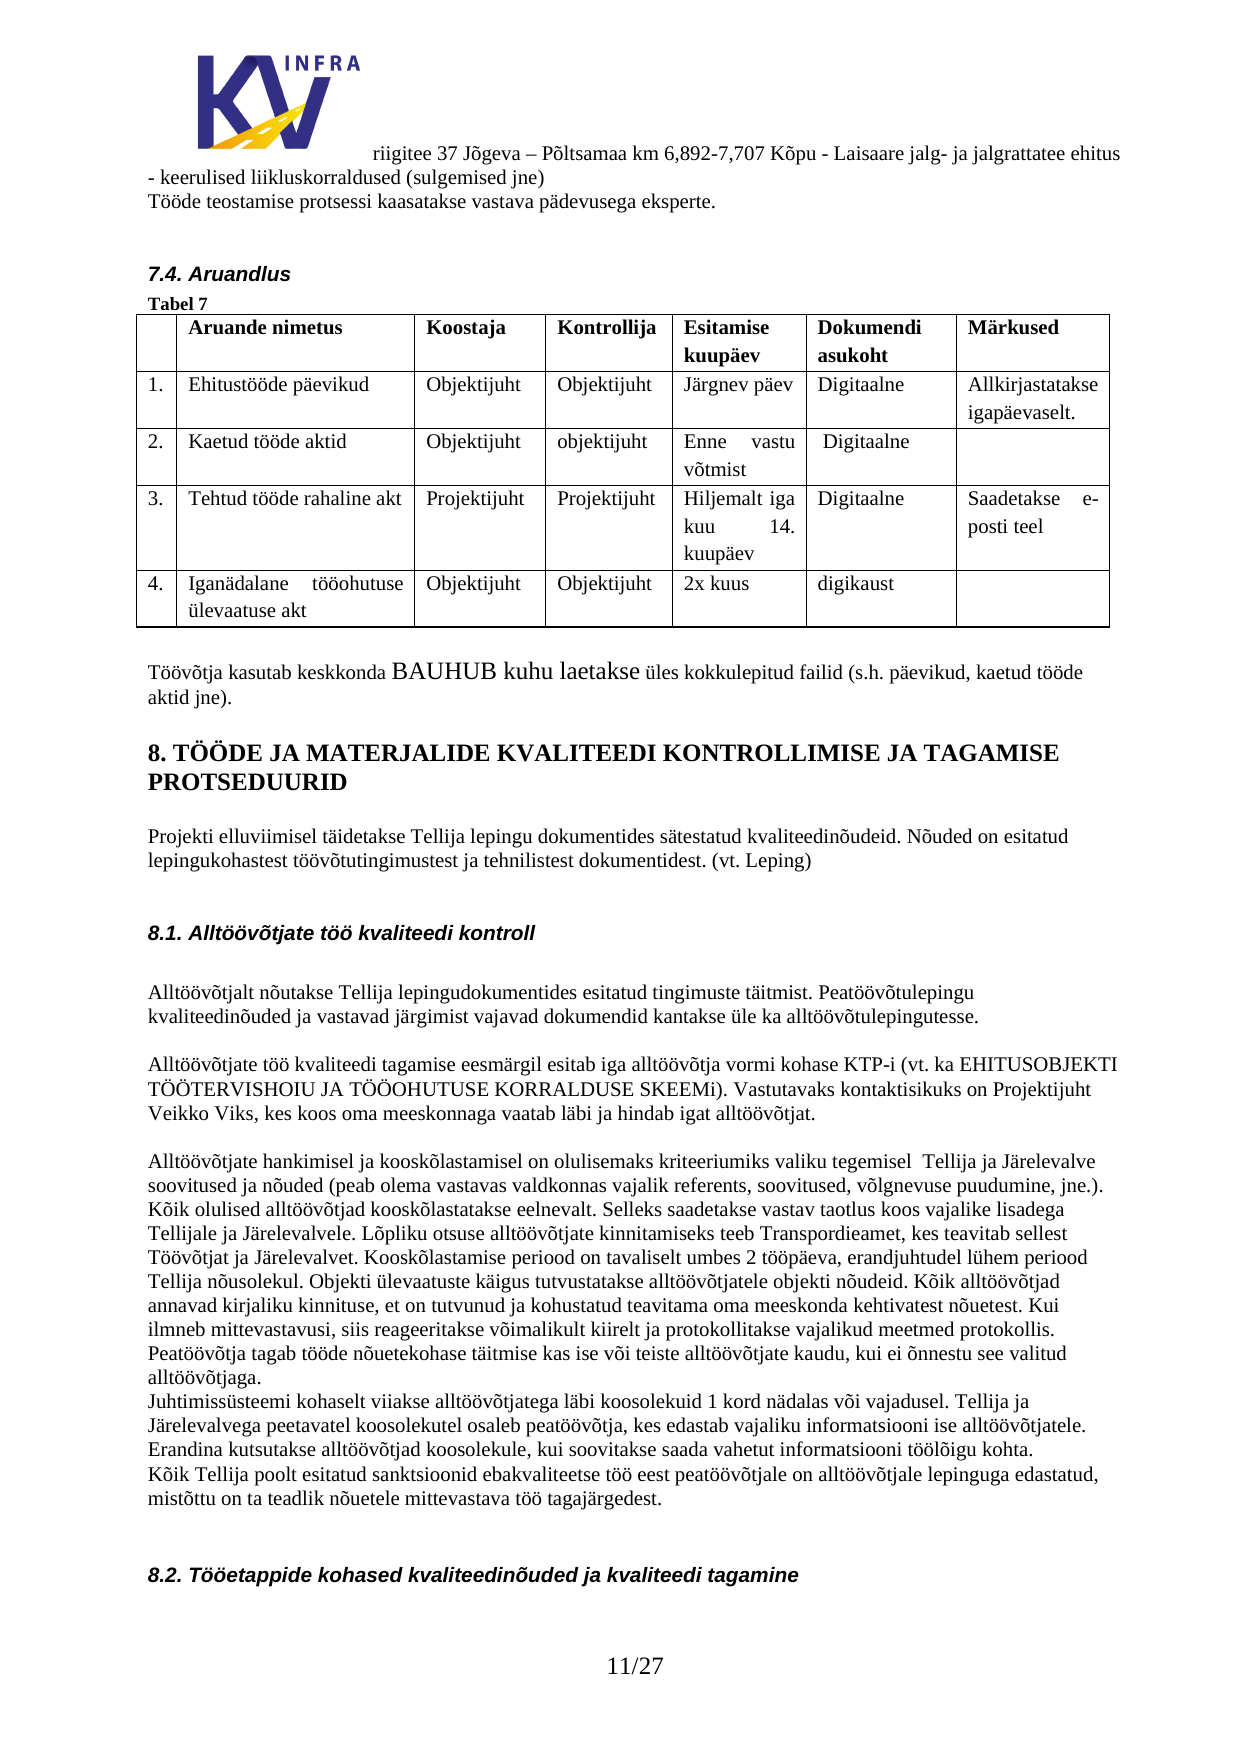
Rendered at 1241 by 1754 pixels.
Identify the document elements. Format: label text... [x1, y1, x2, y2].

table_cell 4. [137, 571, 176, 626]
table_cell 2. [137, 429, 176, 485]
text Projekti elluviimisel täidetakse Tellija lepingu dokumentides sätestatud kvaliteedinõudeid. Nõuded on esitatud lepingukohastest töövõtutingimustest ja tehnilistest dokumentidest. (vt. Leping) [148, 824, 1122, 872]
table_cell 1. [137, 372, 176, 428]
table_cell Projektijuht [546, 486, 672, 569]
table_cell Saadetakse e-posti teel [957, 486, 1109, 569]
table_cell Digitaalne [807, 486, 956, 569]
table_cell Objektijuht [415, 429, 545, 485]
text Alltöövõtjalt nõutakse Tellija lepingudokumentides esitatud tingimuste täitmist. Peatöövõtulepingu kvaliteedinõuded ja vastavad järgimist vajavad dokumendid kantakse üle ka alltöövõtulepingutesse. [148, 980, 1122, 1028]
text Tööde teostamise protsessi kaasatakse vastava pädevusega eksperte. [148, 189, 1122, 213]
table_cell Tehtud tööde rahaline akt [177, 486, 414, 569]
table_cell objektijuht [546, 429, 672, 485]
text Töövõtja kasutab keskkonda BAUHUB kuhu laetakse üles kokkulepitud failid (s.h. päevikud, kaetud tööde aktid jne). [148, 656, 1122, 709]
table_cell 3. [137, 486, 176, 569]
table_cell Objektijuht [415, 372, 545, 428]
table_cell Digitaalne [807, 372, 956, 428]
table_cell Kaetud tööde aktid [177, 429, 414, 485]
table_header Esitamise kuupäev [673, 315, 806, 371]
table_cell Objektijuht [546, 372, 672, 428]
text Alltöövõtjate töö kvaliteedi tagamise eesmärgil esitab iga alltöövõtja vormi kohase KTP-i (vt. ka EHITUSOBJEKTI TÖÖTERVISHOIU JA TÖÖOHUTUSE KORRALDUSE SKEEMi). Vastutavaks kontaktisikuks on Projektijuht Veikko Viks, kes koos oma meeskonnaga vaatab läbi ja hindab igat alltöövõtjat. [148, 1052, 1122, 1124]
table_header [137, 315, 176, 371]
table_cell [957, 429, 1109, 485]
text Juhtimissüsteemi kohaselt viiakse alltöövõtjatega läbi koosolekuid 1 kord nädalas või vajadusel. Tellija ja Järelevalvega peetavatel koosolekutel osaleb peatöövõtja, kes edastab vajaliku informatsiooni ise alltöövõtjatele. Erandina kutsutakse alltöövõtjad koosolekule, kui soovitakse saada vahetut informatsiooni töölõigu kohta. [148, 1389, 1122, 1461]
table_cell Ehitustööde päevikud [177, 372, 414, 428]
table_header Dokumendi asukoht [807, 315, 956, 371]
table_cell Hiljemalt iga kuu 14. kuupäev [673, 486, 806, 569]
table_header Kontrollija [546, 315, 672, 371]
table_cell digikaust [807, 571, 956, 626]
text Alltöövõtjate hankimisel ja kooskõlastamisel on olulisemaks kriteeriumiks valiku tegemisel Tellija ja Järelevalve soovitused ja nõuded (peab olema vastavas valdkonnas vajalik referents, soovitused, võlgnevuse puudumine, jne.). Kõik olulised alltöövõtjad kooskõlastatakse eelnevalt. Selleks saadetakse vastav taotlus koos vajalike lisadega Tellijale ja Järelevalvele. Lõpliku otsuse alltöövõtjate kinnitamiseks teeb Transpordieamet, kes teavitab sellest Töövõtjat ja Järelevalvet. Kooskõlastamise periood on tavaliselt umbes 2 tööpäeva, erandjuhtudel lühem periood Tellija nõusolekul. Objekti ülevaatuste käigus tutvustatakse alltöövõtjatele objekti nõudeid. Kõik alltöövõtjad annavad kirjaliku kinnituse, et on tutvunud ja kohustatud teavitama oma meeskonda kehtivatest nõuetest. Kui ilmneb mittevastavusi, siis reageeritakse võimalikult kiirelt ja protokollitakse vajalikud meetmed protokollis. Peatöövõtja tagab tööde nõuetekohase täitmise kas ise või teiste alltöövõtjate kaudu, kui ei õnnestu see valitud alltöövõtjaga. [148, 1149, 1122, 1389]
picture [185, 44, 373, 161]
text - keerulised liikluskorraldused (sulgemised jne) [148, 165, 1122, 189]
table_cell Allkirjastatakse igapäevaselt. [957, 372, 1109, 428]
subtitle 8.1. Alltöövõtjate töö kvaliteedi kontroll [148, 921, 1122, 945]
table_header Aruande nimetus [177, 315, 414, 371]
table_cell Enne vastu võtmist [673, 429, 806, 485]
table_cell Objektijuht [415, 571, 545, 626]
table_cell Iganädalane tööohutuse ülevaatuse akt [177, 571, 414, 626]
subtitle 8.2. Tööetappide kohased kvaliteedinõuded ja kvaliteedi tagamine [148, 1563, 1122, 1587]
table_cell [957, 571, 1109, 626]
table_cell Projektijuht [415, 486, 545, 569]
subtitle 7.4. Aruandlus [148, 262, 1122, 286]
table_header Märkused [957, 315, 1109, 371]
text Kõik Tellija poolt esitatud sanktsioonid ebakvaliteetse töö eest peatöövõtjale on alltöövõtjale lepinguga edastatud, mistõttu on ta teadlik nõuetele mittevastava töö tagajärgedest. [148, 1461, 1122, 1509]
table_header Koostaja [415, 315, 545, 371]
table_cell Digitaalne [807, 429, 956, 485]
table_cell Järgnev päev [673, 372, 806, 428]
table_cell 2x kuus [673, 571, 806, 626]
subtitle 8. TÖÖDE JA MATERJALIDE KVALITEEDI KONTROLLIMISE JA TAGAMISE PROTSEDUURID [148, 738, 1122, 795]
table_cell Objektijuht [546, 571, 672, 626]
text Tabel 7 [148, 292, 1122, 314]
